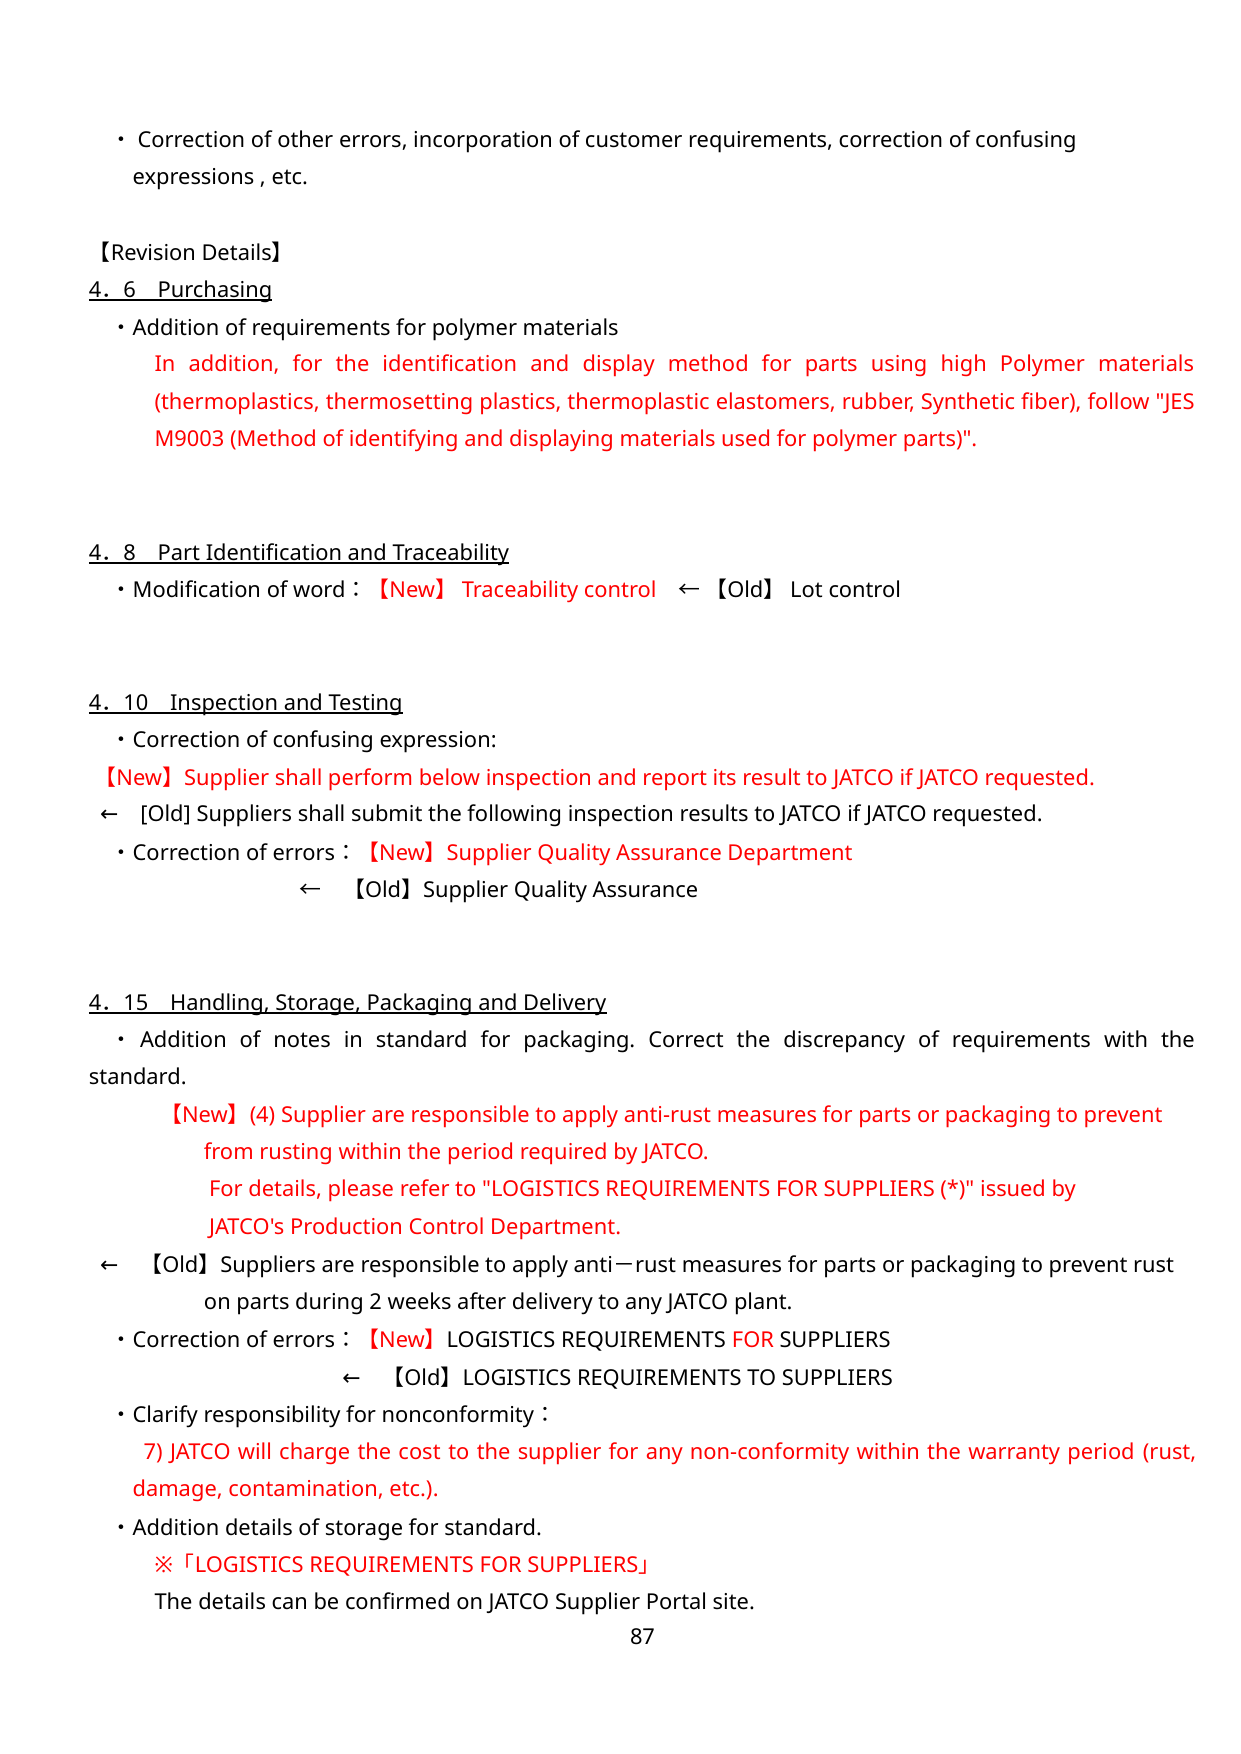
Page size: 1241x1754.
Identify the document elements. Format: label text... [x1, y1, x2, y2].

text expressions , etc. [89, 157, 1196, 194]
text from rusting within the period required by JATCO. [89, 1132, 1196, 1169]
text ← 【Old】LOGISTICS REQUIREMENTS TO SUPPLIERS [236, 1357, 1196, 1394]
text ※「LOGISTICS REQUIREMENTS FOR SUPPLIERS」 [89, 1544, 1196, 1582]
text ← 【Old】Supplier Quality Assurance [89, 869, 1196, 907]
text ・Correction of confusing expression: [89, 719, 1196, 757]
text 7) JATCO will charge the cost to the supplier for any non-conformity within the warranty period (rust, damage, contamination, etc.). [132, 1432, 1196, 1507]
text The details can be confirmed on JATCO Supplier Portal site. [89, 1582, 1196, 1619]
text ← [Old] Suppliers shall submit the following inspection results to JATCO if JATCO requested. [89, 794, 1196, 832]
text ・Addition of requirements for polymer materials [89, 307, 1196, 344]
text 4．8 Part Identification and Traceability [89, 532, 1196, 569]
text on parts during 2 weeks after delivery to any JATCO plant. [89, 1282, 1196, 1319]
text 【New】Supplier shall perform below inspection and report its result to JATCO if JATCO requested. [89, 757, 1196, 794]
text ・Addition details of storage for standard. [89, 1507, 1196, 1544]
text For details, please refer to "LOGISTICS REQUIREMENTS FOR SUPPLIERS (*)" issued by [89, 1169, 1196, 1207]
text In addition, for the identification and display method for parts using high Polymer materials (thermoplastics, thermosetting plastics, thermoplastic elastomers, rubber, Synthetic fiber), follow "JES M9003 (Method of identifying and displaying materials used for polymer parts)". [154, 344, 1196, 457]
text ・ Correction of other errors, incorporation of customer requirements, correction of confusing [89, 119, 1196, 157]
text ・Correction of errors：【New】LOGISTICS REQUIREMENTS FOR SUPPLIERS [89, 1319, 1196, 1357]
text ・Clarify responsibility for nonconformity： [89, 1394, 1196, 1432]
text 4．10 Inspection and Testing [89, 682, 1196, 719]
text ・Addition of notes in standard for packaging. Correct the discrepancy of requirements with the standard. [89, 1019, 1196, 1094]
text 【New】(4) Supplier are responsible to apply anti-rust measures for parts or packaging to prevent [89, 1094, 1196, 1132]
text 4．15 Handling, Storage, Packaging and Delivery [89, 982, 1196, 1019]
text ← 【Old】Suppliers are responsible to apply anti－rust measures for parts or packaging to prevent rust [89, 1244, 1196, 1282]
text ・Correction of errors：【New】Supplier Quality Assurance Department [89, 832, 1196, 869]
text ・Modification of word：【New】 Traceability control ← 【Old】 Lot control [89, 569, 1196, 607]
text JATCO's Production Control Department. [89, 1207, 1196, 1244]
text 4．6 Purchasing [89, 269, 1196, 307]
text 【Revision Details】 [89, 232, 1196, 269]
